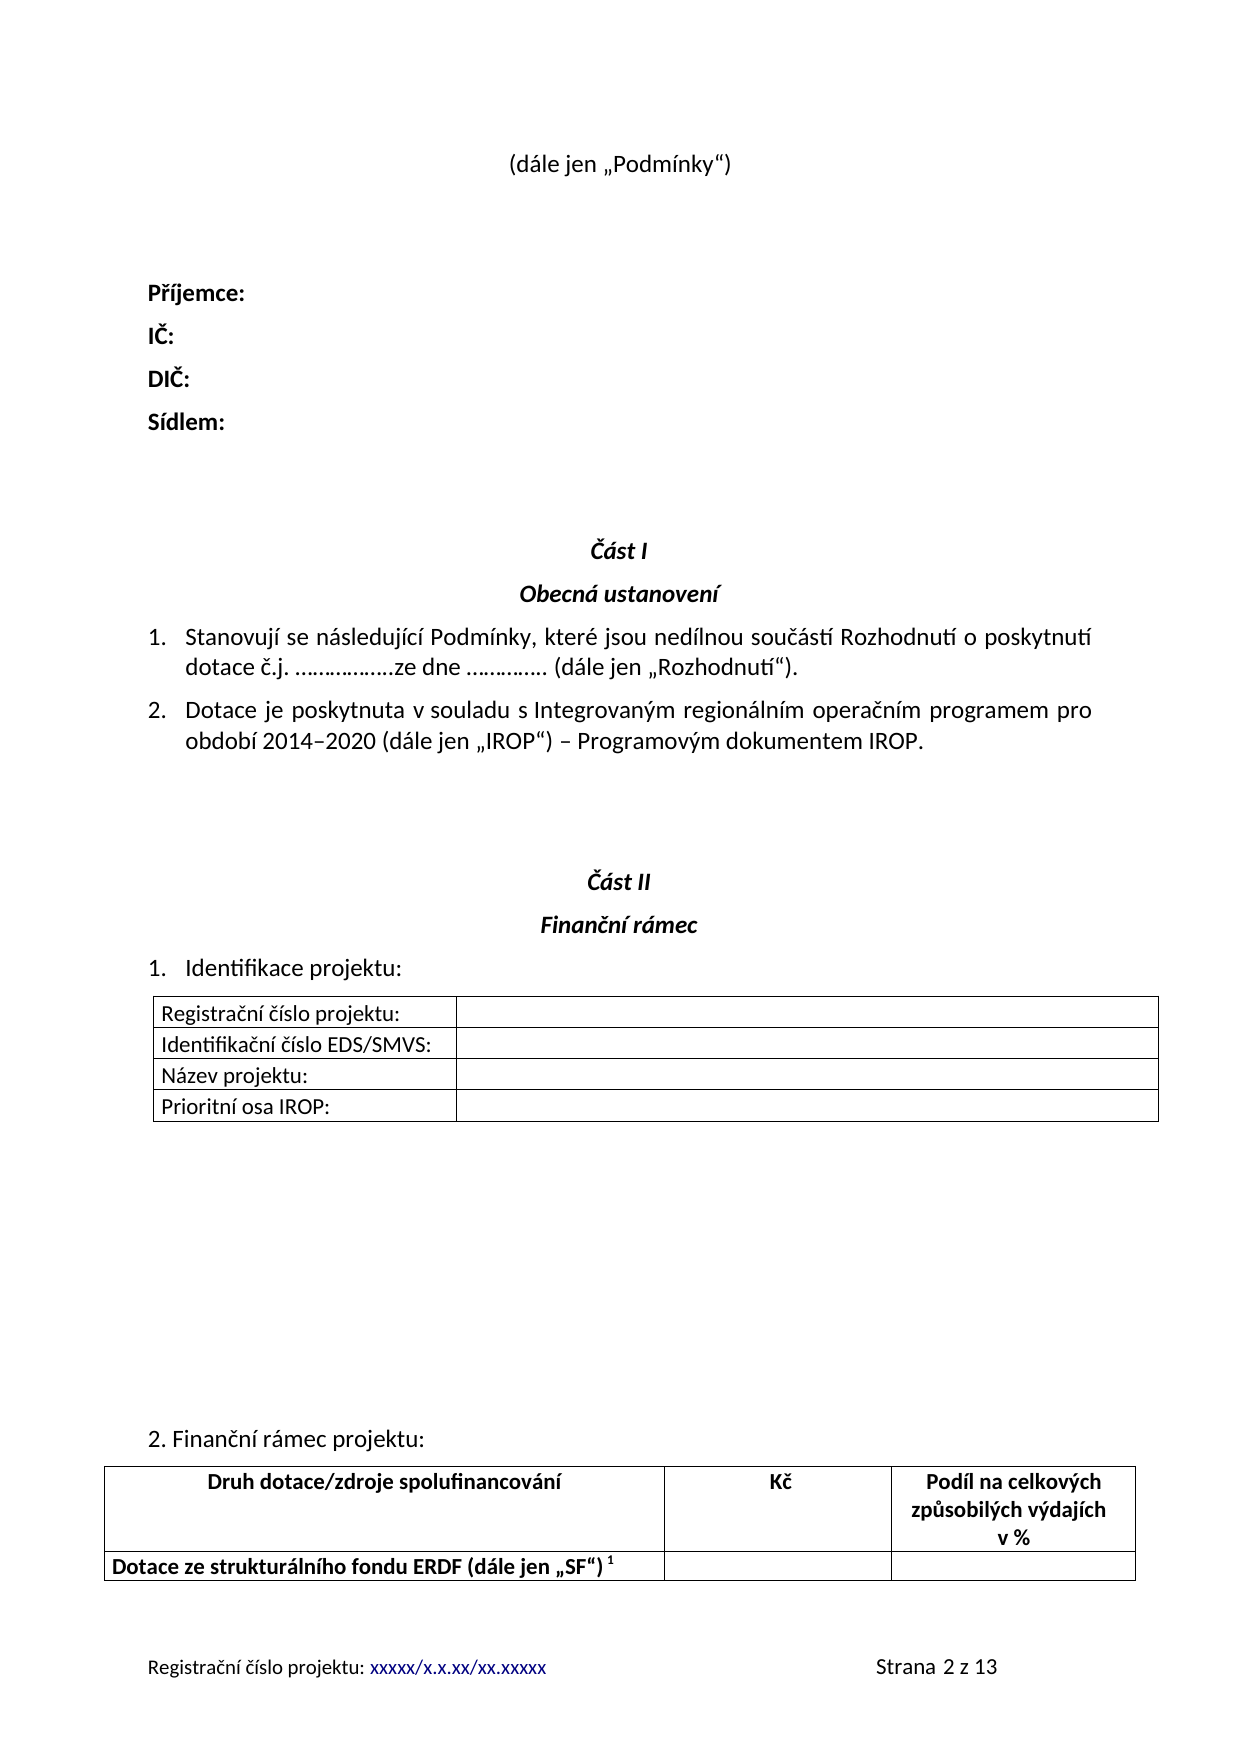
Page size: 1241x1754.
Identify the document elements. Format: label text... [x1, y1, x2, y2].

table_header Registrační číslo projektu: [154, 997, 456, 1027]
list Stanovují se následující Podmínky, které jsou nedílnou součástí Rozhodnutí o poskytnutí dotace č.j. ……………..ze dne ………….. (dále jen „Rozhodnutí“). [148, 621, 1092, 682]
subtitle Část II [148, 866, 1092, 897]
table_header Podíl na celkových způsobilých výdajích v % [892, 1467, 1135, 1551]
table_cell [892, 1552, 1135, 1580]
table_cell Dotace ze strukturálního fondu ERDF (dále jen „SF“) [105, 1552, 664, 1580]
table_cell Identifikační číslo EDS/SMVS: [154, 1028, 456, 1058]
text Sídlem: [148, 406, 1092, 436]
list Identifikace projektu: [148, 952, 1092, 983]
text 2. Finanční rámec projektu: [148, 1423, 1074, 1453]
table_header Kč [665, 1467, 891, 1551]
text (dále jen „Podmínky“) [148, 148, 1092, 178]
list Dotace je poskytnuta v souladu s Integrovaným regionálním operačním programem pro období 2014–2020 (dále jen „IROP“) – Programovým dokumentem IROP. [148, 694, 1092, 756]
subtitle Obecná ustanovení [148, 578, 1092, 608]
table_cell [665, 1552, 891, 1580]
text Finanční rámec [148, 909, 1092, 940]
text IČ: [148, 320, 1092, 350]
table_cell Název projektu: [154, 1059, 456, 1089]
table_header [457, 997, 1158, 1027]
table_cell [457, 1090, 1158, 1121]
subtitle Část I [148, 535, 1092, 565]
table_cell [457, 1059, 1158, 1089]
table_cell [457, 1028, 1158, 1058]
table_header Druh dotace/zdroje spolufinancování [105, 1467, 664, 1551]
text Příjemce: [148, 277, 1092, 307]
text DIČ: [148, 363, 1092, 393]
table_cell Prioritní osa IROP: [154, 1090, 456, 1121]
